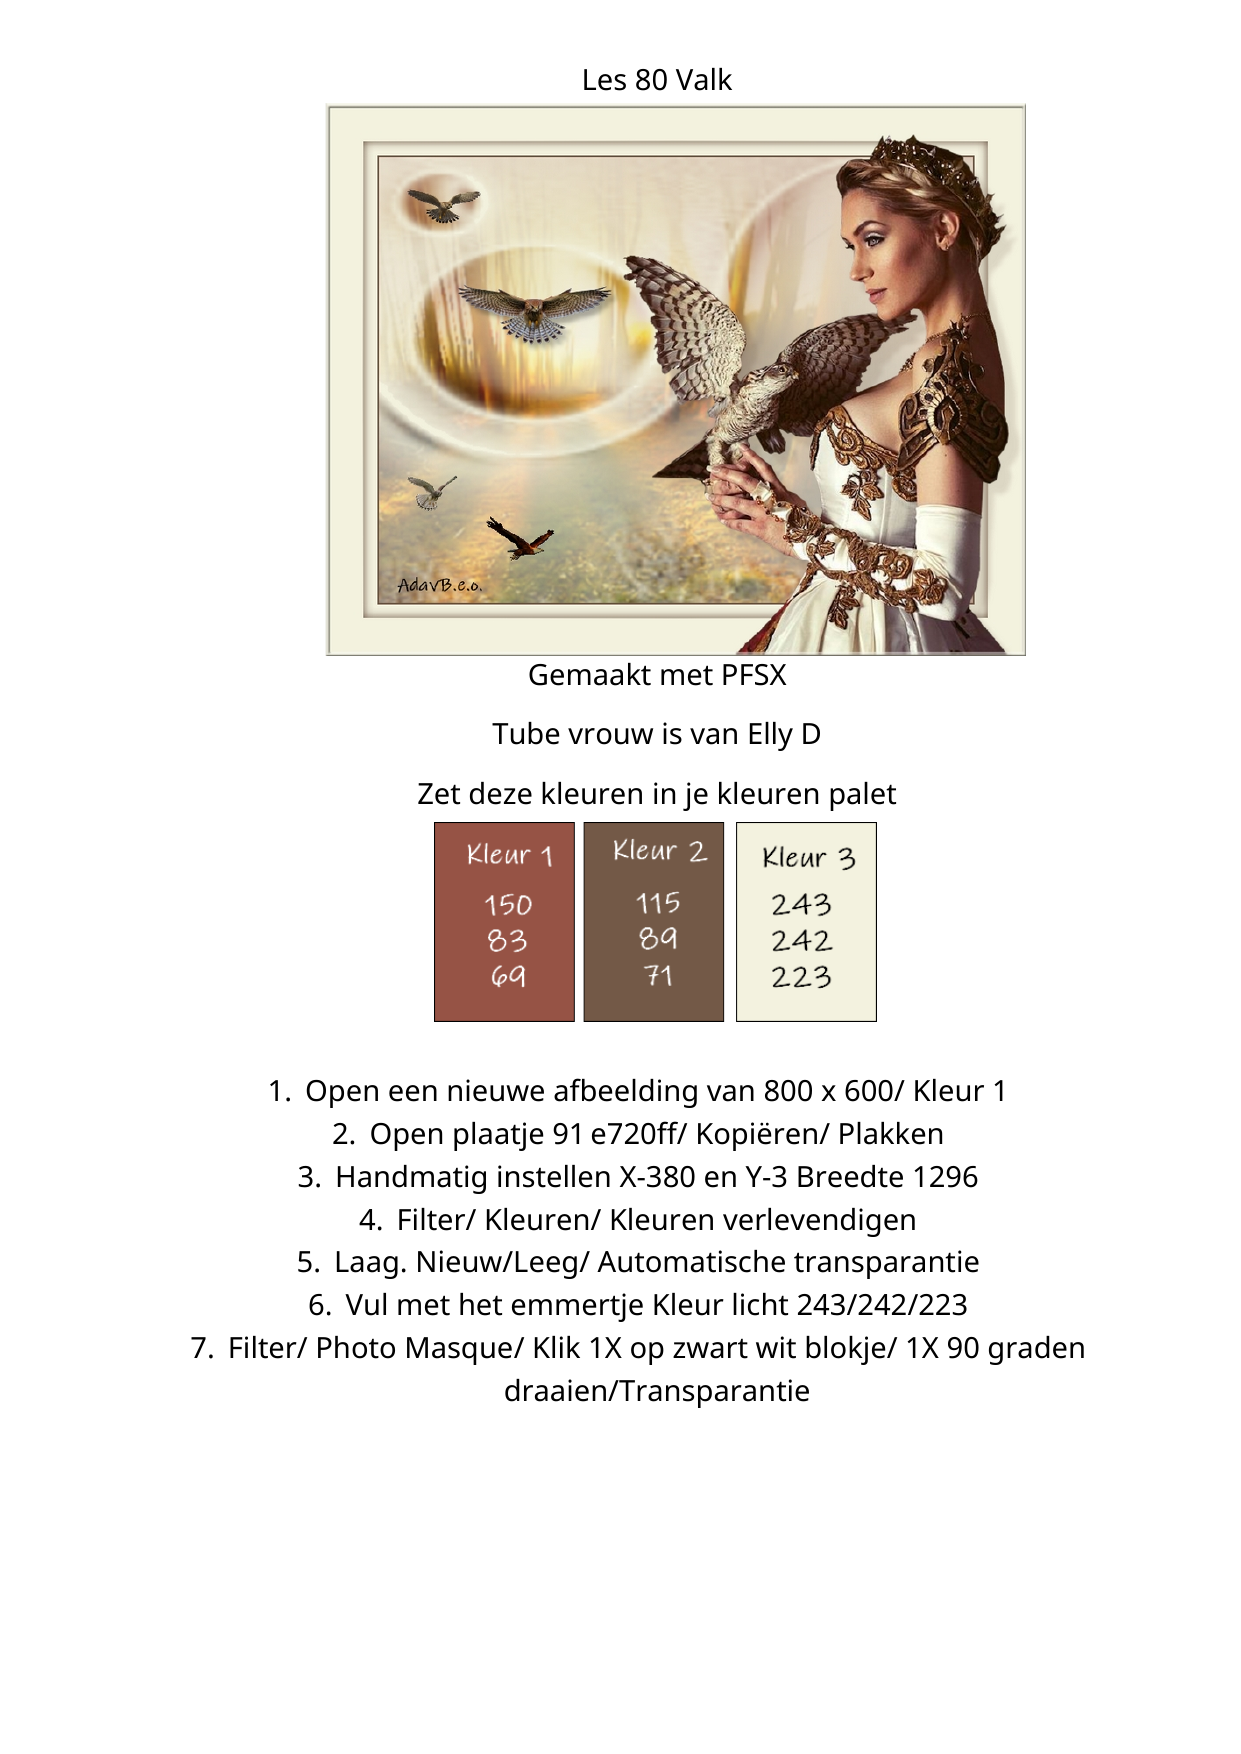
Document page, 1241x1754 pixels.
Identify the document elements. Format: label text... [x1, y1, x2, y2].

list Filter/ Kleuren/ Kleuren verlevendigen [110, 1199, 1167, 1238]
picture [434, 822, 877, 1022]
text Les 80 Valk [148, 59, 1167, 99]
list Filter/ Photo Masque/ Klik 1X op zwart wit blokje/ 1X 90 graden draaien/Transparantie [110, 1327, 1167, 1410]
picture [325, 103, 1026, 656]
list Laag. Nieuw/Leeg/ Automatische transparantie [110, 1242, 1167, 1281]
list Open een nieuwe afbeelding van 800 x 600/ Kleur 1 [110, 1070, 1167, 1110]
text Gemaakt met PFSX [148, 654, 1167, 694]
list Vul met het emmertje Kleur licht 243/242/223 [110, 1284, 1167, 1324]
list Handmatig instellen X-380 en Y-3 Breedte 1296 [110, 1156, 1167, 1196]
text Tube vrouw is van Elly D [148, 713, 1167, 753]
list Open plaatje 91 e720ff/ Kopiëren/ Plakken [110, 1113, 1167, 1153]
text Zet deze kleuren in je kleuren palet [148, 773, 1167, 813]
